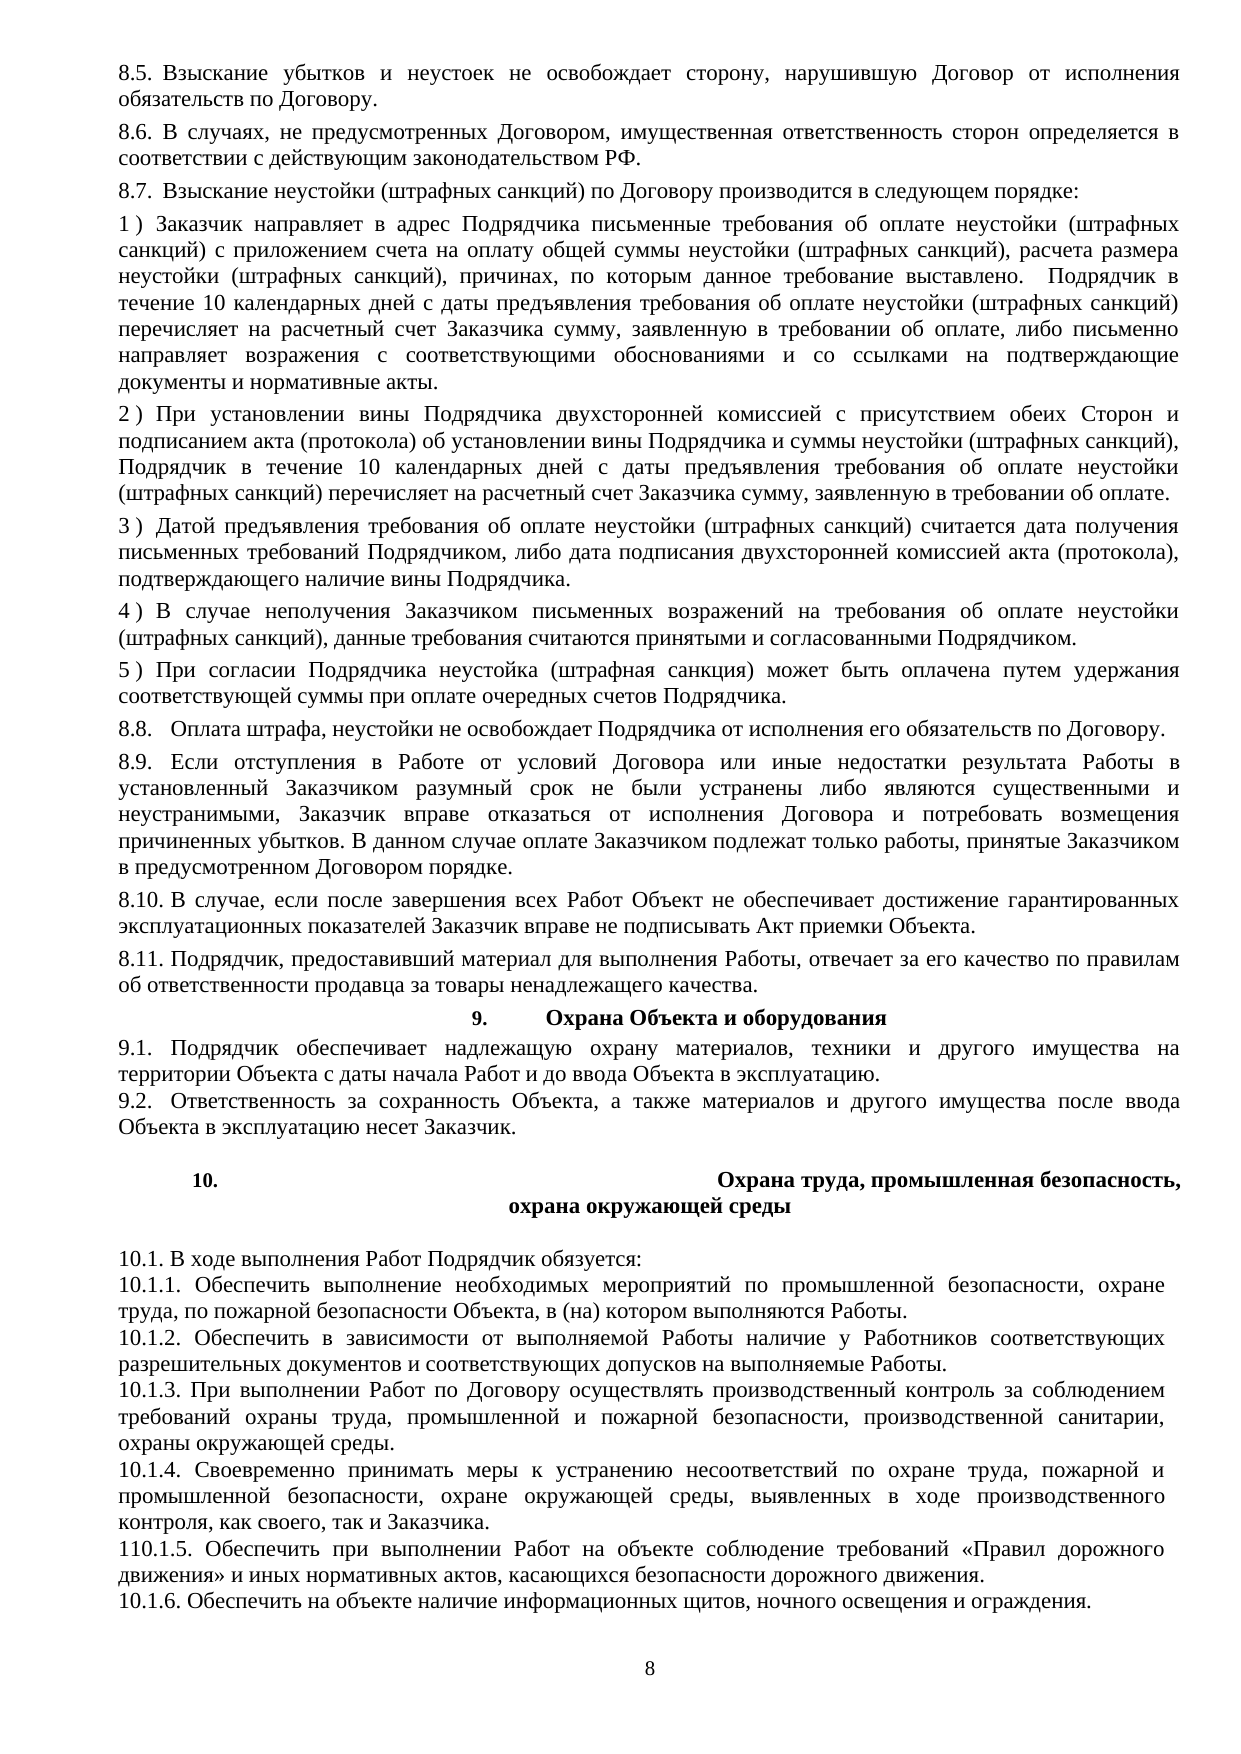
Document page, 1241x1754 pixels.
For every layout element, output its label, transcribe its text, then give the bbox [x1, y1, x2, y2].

list Ответственность за сохранность Объекта, а также материалов и другого имущества после ввода Объекта в эксплуатацию несет Заказчик. [118, 1087, 1181, 1139]
list При установлении вины Подрядчика двухсторонней комиссией с присутствием обеих Сторон и подписанием акта (протокола) об установлении вины Подрядчика и суммы неустойки (штрафных санкций), Подрядчик в течение 10 календарных дней с даты предъявления требования об оплате неустойки (штрафных санкций) перечисляет на расчетный счет Заказчика сумму, заявленную в требовании об оплате. [118, 400, 1181, 506]
list Если отступления в Работе от условий Договора или иные недостатки результата Работы в установленный Заказчиком разумный срок не были устранены либо являются существенными и неустранимыми, Заказчик вправе отказаться от исполнения Договора и потребовать возмещения причиненных убытков. В данном случае оплате Заказчиком подлежат только работы, принятые Заказчиком в предусмотренном Договором порядке. [118, 748, 1181, 879]
list Оплата штрафа, неустойки не освобождает Подрядчика от исполнения его обязательств по Договору. [118, 715, 1181, 742]
list При согласии Подрядчика неустойка (штрафная санкция) может быть оплачена путем удержания соответствующей суммы при оплате очередных счетов Подрядчика. [118, 656, 1181, 709]
list Заказчик направляет в адрес Подрядчика письменные требования об оплате неустойки (штрафных санкций) с приложением счета на оплату общей суммы неустойки (штрафных санкций), расчета размера неустойки (штрафных санкций), причинах, по которым данное требование выставлено. Подрядчик в течение 10 календарных дней с даты предъявления требования об оплате неустойки (штрафных санкций) перечисляет на расчетный счет Заказчика сумму, заявленную в требовании об оплате, либо письменно направляет возражения с соответствующими обоснованиями и со ссылками на подтверждающие документы и нормативные акты. [118, 209, 1181, 394]
list В случаях, не предусмотренных Договором, имущественная ответственность сторон определяется в соответствии с действующим законодательством РФ. [118, 118, 1181, 171]
list Подрядчик обеспечивает надлежащую охрану материалов, техники и другого имущества на территории Объекта с даты начала Работ и до ввода Объекта в эксплуатацию. [118, 1034, 1181, 1087]
text 10.1.6. Обеспечить на объекте наличие информационных щитов, ночного освещения и ограждения. [118, 1587, 1167, 1614]
list Охрана труда, промышленная безопасность, [192, 1166, 1181, 1192]
text 10.1. В ходе выполнения Работ Подрядчик обязуется: [118, 1245, 1167, 1271]
list Взыскание неустойки (штрафных санкций) по Договору производится в следующем порядке: [118, 177, 1181, 203]
list В случае, если после завершения всех Работ Объект не обеспечивает достижение гарантированных эксплуатационных показателей Заказчик вправе не подписывать Акт приемки Объекта. [118, 886, 1181, 938]
text охрана окружающей среды [118, 1192, 1181, 1218]
text 110.1.5. Обеспечить при выполнении Работ на объекте соблюдение требований «Правил дорожного движения» и иных нормативных актов, касающихся безопасности дорожного движения. [118, 1535, 1167, 1587]
text 10.1.1. Обеспечить выполнение необходимых мероприятий по промышленной безопасности, охране труда, по пожарной безопасности Объекта, в (на) котором выполняются Работы. [118, 1271, 1167, 1324]
text 10.1.3. При выполнении Работ по Договору осуществлять производственный контроль за соблюдением требований охраны труда, промышленной и пожарной безопасности, производственной санитарии, охраны окружающей среды. [118, 1377, 1167, 1456]
list В случае неполучения Заказчиком письменных возражений на требования об оплате неустойки (штрафных санкций), данные требования считаются принятыми и согласованными Подрядчиком. [118, 597, 1181, 650]
list Подрядчик, предоставивший материал для выполнения Работы, отвечает за его качество по правилам об ответственности продавца за товары ненадлежащего качества. [118, 945, 1181, 997]
text 10.1.4. Своевременно принимать меры к устранению несоответствий по охране труда, пожарной и промышленной безопасности, охране окружающей среды, выявленных в ходе производственного контроля, как своего, так и Заказчика. [118, 1456, 1167, 1535]
list Взыскание убытков и неустоек не освобождает сторону, нарушившую Договор от исполнения обязательств по Договору. [118, 59, 1181, 112]
list Датой предъявления требования об оплате неустойки (штрафных санкций) считается дата получения письменных требований Подрядчиком, либо дата подписания двухсторонней комиссией акта (протокола), подтверждающего наличие вины Подрядчика. [118, 512, 1181, 591]
list Охрана Объекта и оборудования [192, 1004, 1167, 1030]
text 10.1.2. Обеспечить в зависимости от выполняемой Работы наличие у Работников соответствующих разрешительных документов и соответствующих допусков на выполняемые Работы. [118, 1324, 1167, 1377]
